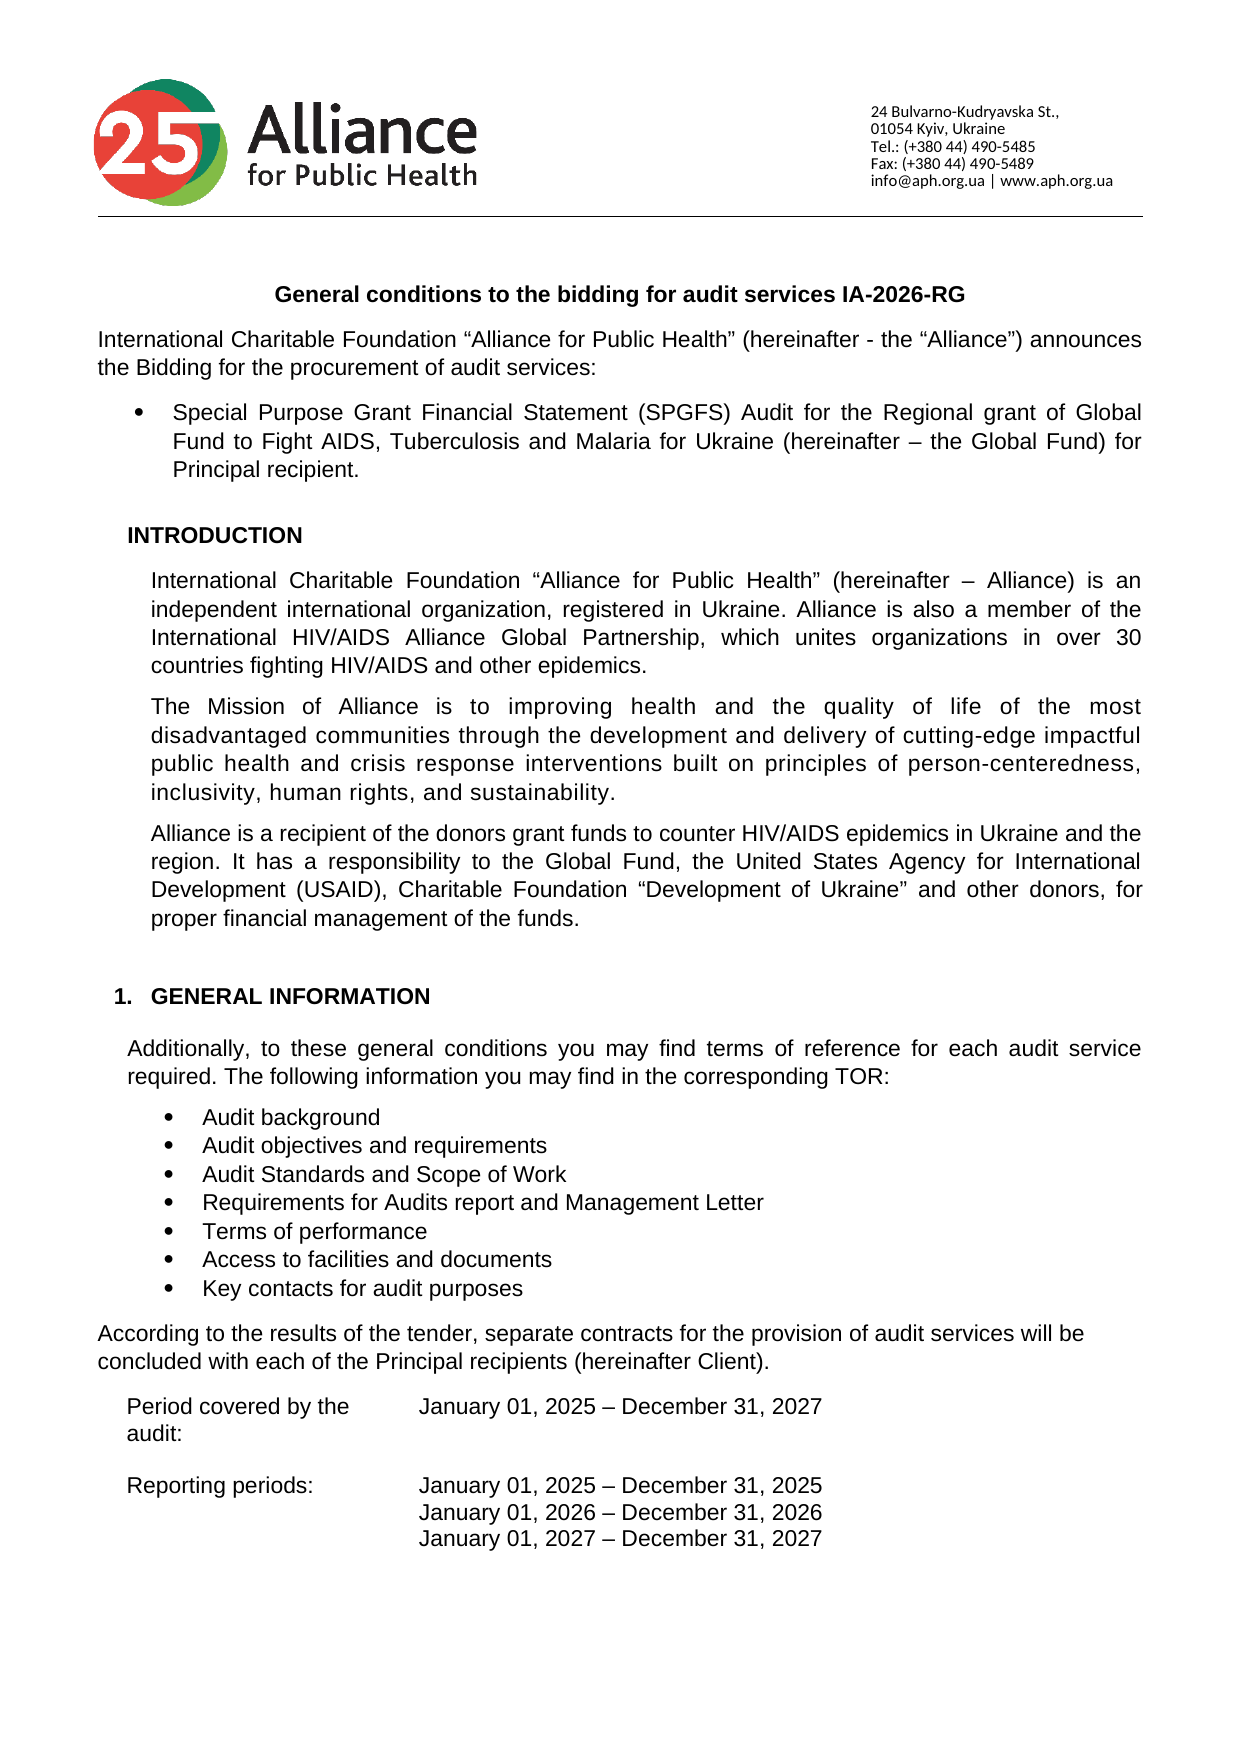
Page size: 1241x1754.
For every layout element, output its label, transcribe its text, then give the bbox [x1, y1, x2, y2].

text INTRODUCTION [127, 522, 1143, 548]
text General conditions to the bidding for audit services IA-2026-RG [97, 281, 1143, 307]
list Audit background [164, 1104, 1143, 1130]
list Requirements for Audits report and Management Letter [164, 1189, 1143, 1216]
text International Charitable Foundation “Alliance for Public Health” (hereinafter - the “Alliance”) announces the Bidding for the procurement of audit services: [97, 326, 1143, 380]
text The Mission of Alliance is to improving health and the quality of life of the most disadvantaged communities through the development and delivery of cutting-edge impactful public health and crisis response interventions built on principles of person-centeredness, inclusivity, human rights, and sustainability. [151, 693, 1143, 722]
list Terms of performance [164, 1218, 1143, 1244]
list Key contacts for audit purposes [164, 1275, 1143, 1301]
subtitle GENERAL INFORMATION [113, 983, 1143, 1010]
table_header January 01, 2025 – December 31, 2027 January 01, 2025 – December 31, 2025 January 01, 2026 – December 31, 2026 January 01, 2027 – December 31, 2027 [408, 1393, 1145, 1578]
text Alliance is a recipient of the donors grant funds to counter HIV/AIDS epidemics in Ukraine and the region. It has a responsibility to the Global Fund, the United States Agency for International Development (USAID), Charitable Foundation “Development of Ukraine” and other donors, for proper financial management of the funds. [151, 819, 1143, 931]
text According to the results of the tender, separate contracts for the provision of audit services will be concluded with each of the Principal recipients (hereinafter Client). [97, 1320, 1143, 1374]
list Special Purpose Grant Financial Statement (SPGFS) Audit for the Regional grant of Global Fund to Fight AIDS, Tuberculosis and Malaria for Ukraine (hereinafter – the Global Fund) for Principal recipient. [135, 399, 1143, 482]
list Audit objectives and requirements [164, 1132, 1143, 1159]
table_header Period covered by the audit: Reporting periods: [115, 1393, 407, 1578]
text International Charitable Foundation “Alliance for Public Health” (hereinafter – Alliance) is an independent international organization, registered in Ukraine. Alliance is also a member of the International HIV/AIDS Alliance Global Partnership, which unites organizations in over 30 countries fighting HIV/AIDS and other epidemics. [151, 567, 1143, 679]
text The Mission of Alliance is to improving health and the quality of life of the most disadvantaged communities through the development and delivery of cutting-edge impactful public health and crisis response interventions built on principles of person-centeredness, inclusivity, human rights, and sustainability. [151, 777, 1143, 805]
text Additionally, to these general conditions you may find terms of reference for each audit service required. The following information you may find in the corresponding TOR: [127, 1035, 1143, 1089]
picture [93, 79, 477, 206]
list Audit Standards and Scope of Work [164, 1161, 1143, 1187]
list Access to facilities and documents [164, 1246, 1143, 1273]
